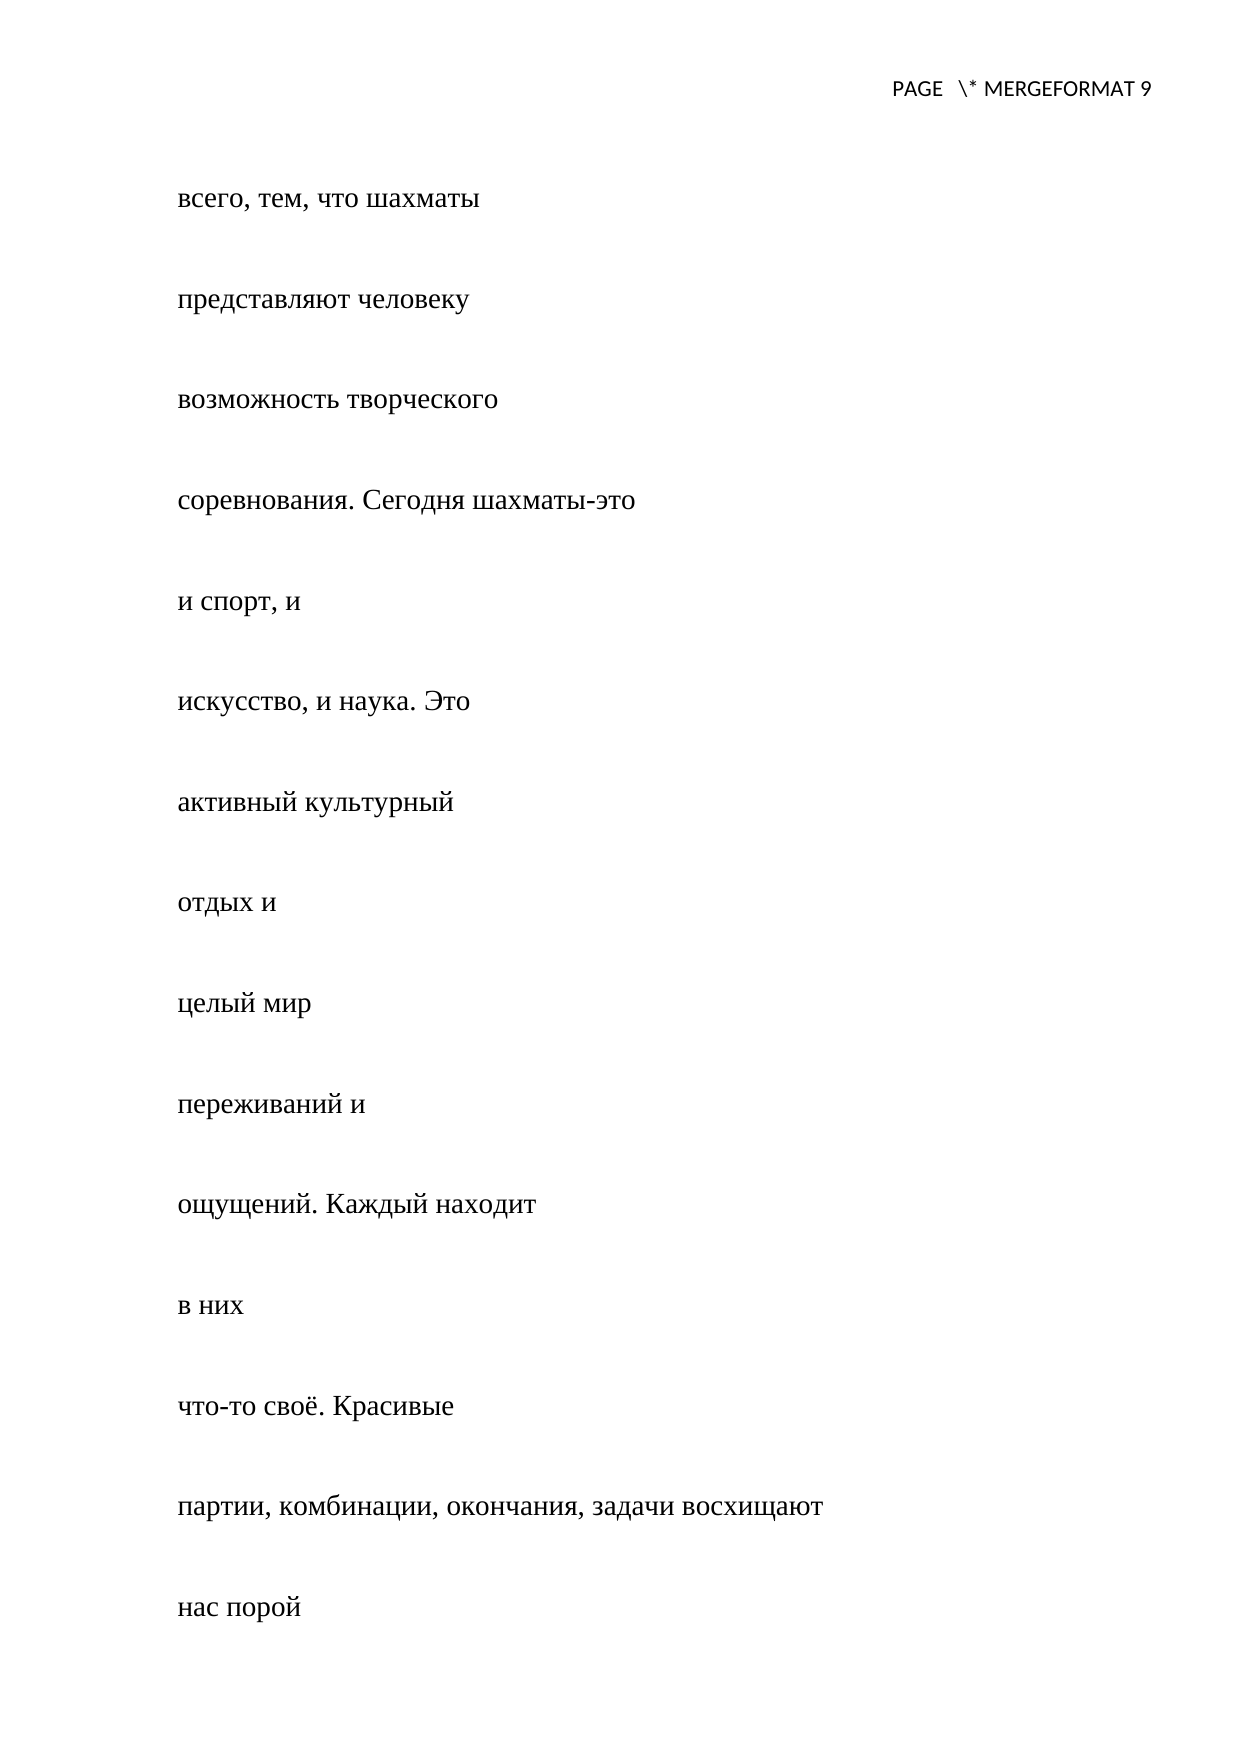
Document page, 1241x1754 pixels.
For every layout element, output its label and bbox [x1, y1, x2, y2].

text [177, 130, 1152, 1622]
